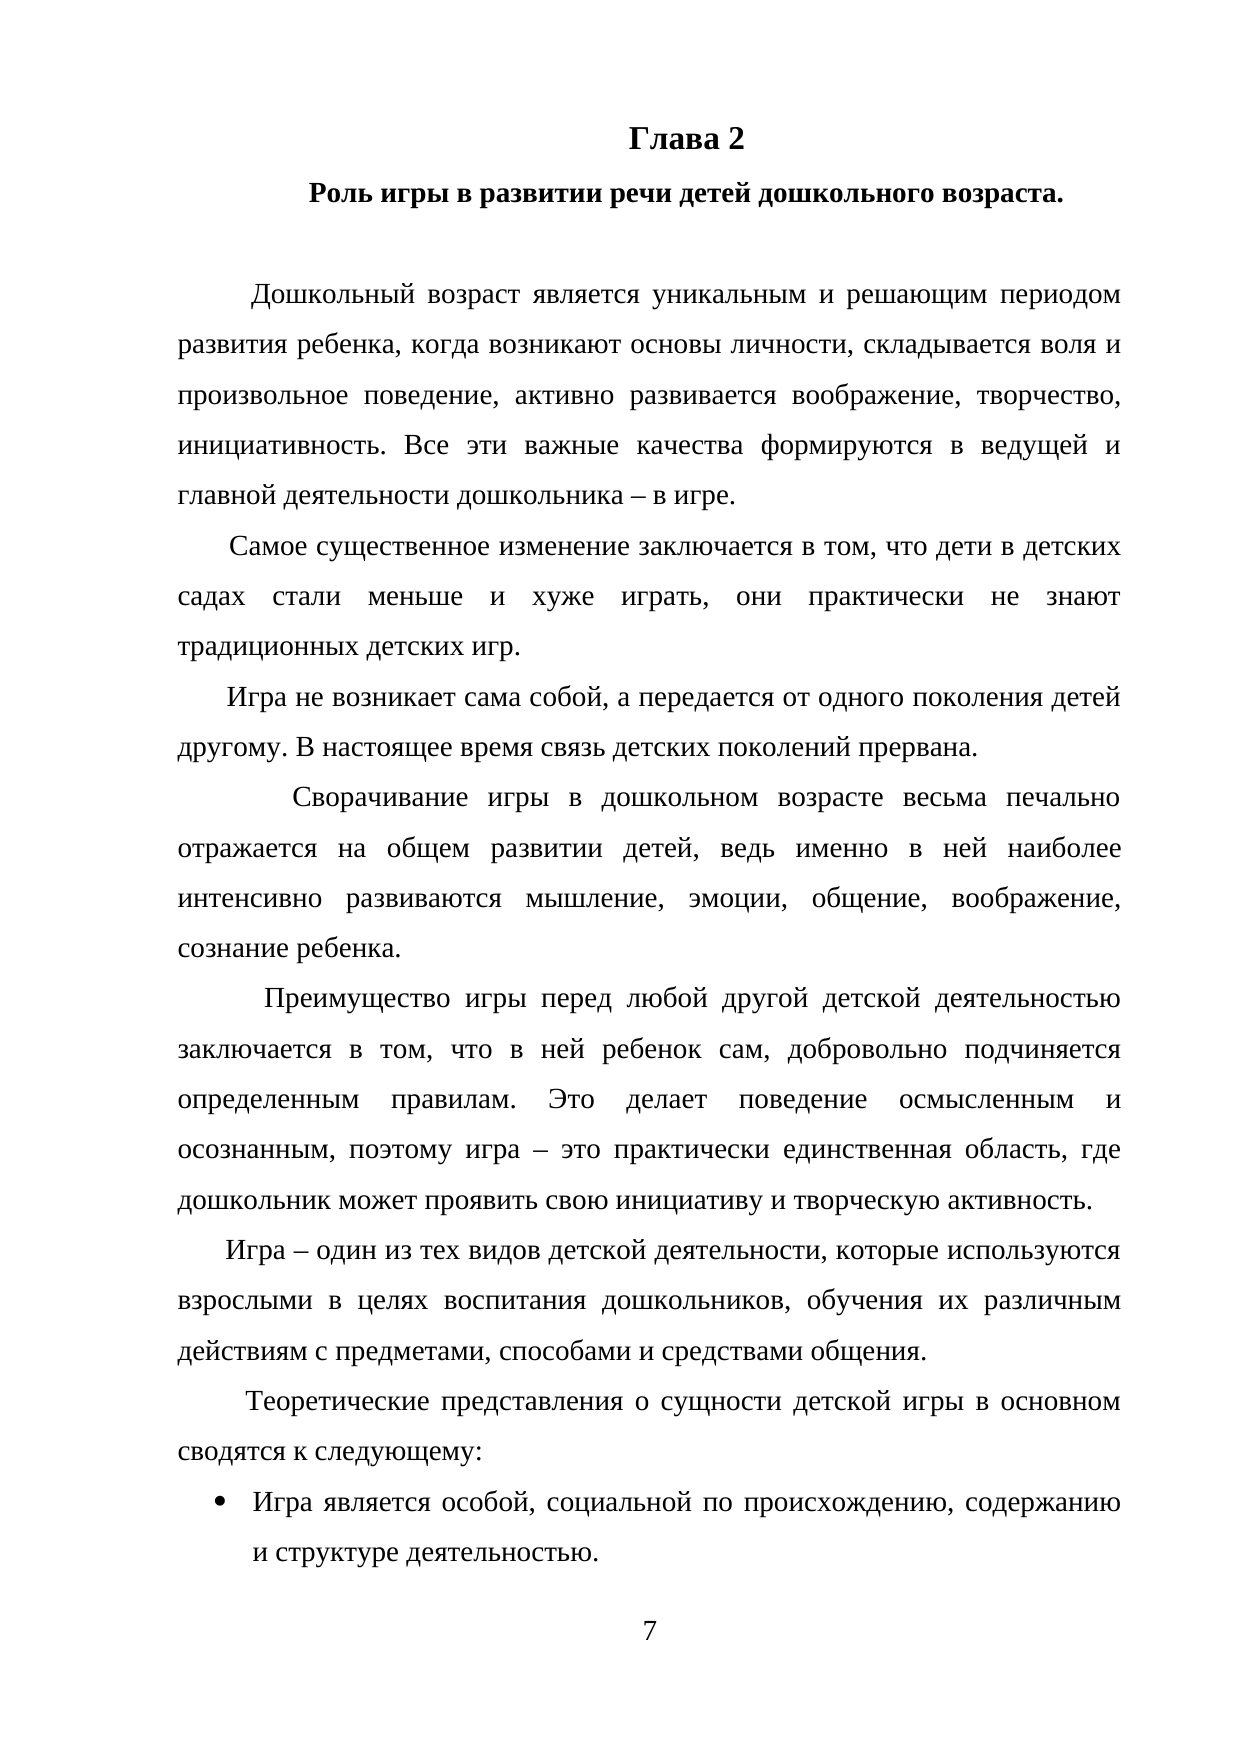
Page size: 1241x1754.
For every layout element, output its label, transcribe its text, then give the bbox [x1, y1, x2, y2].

text Игра не возникает сама собой, а передается от одного поколения детей другому. В настоящее время связь детских поколений прервана. [177, 679, 1122, 763]
list Игра является особой, социальной по происхождению, содержанию и структуре деятельностью. [215, 1484, 1122, 1568]
text Роль игры в развитии речи детей дошкольного возраста. [177, 176, 1122, 209]
text Теоретические представления о сущности детской игры в основном сводятся к следующему: [177, 1383, 1122, 1467]
text Игра – один из тех видов детской деятельности, которые используются взрослыми в целях воспитания дошкольников, обучения их различным действиям с предметами, способами и средствами общения. [177, 1232, 1122, 1366]
text Глава 2 [177, 118, 1122, 156]
text Самое существенное изменение заключается в том, что дети в детских садах стали меньше и хуже играть, они практически не знают традиционных детских игр. [177, 528, 1122, 662]
text Преимущество игры перед любой другой детской деятельностью заключается в том, что в ней ребенок сам, добровольно подчиняется определенным правилам. Это делает поведение осмысленным и осознанным, поэтому игра – это практически единственная область, где дошкольник может проявить свою инициативу и творческую активность. [177, 981, 1122, 1215]
text Сворачивание игры в дошкольном возрасте весьма печально отражается на общем развитии детей, ведь именно в ней наиболее интенсивно развиваются мышление, эмоции, общение, воображение, сознание ребенка. [177, 779, 1122, 964]
text Дошкольный возраст является уникальным и решающим периодом развития ребенка, когда возникают основы личности, складывается воля и произвольное поведение, активно развивается воображение, творчество, инициативность. Все эти важные качества формируются в ведущей и главной деятельности дошкольника – в игре. [177, 276, 1122, 511]
